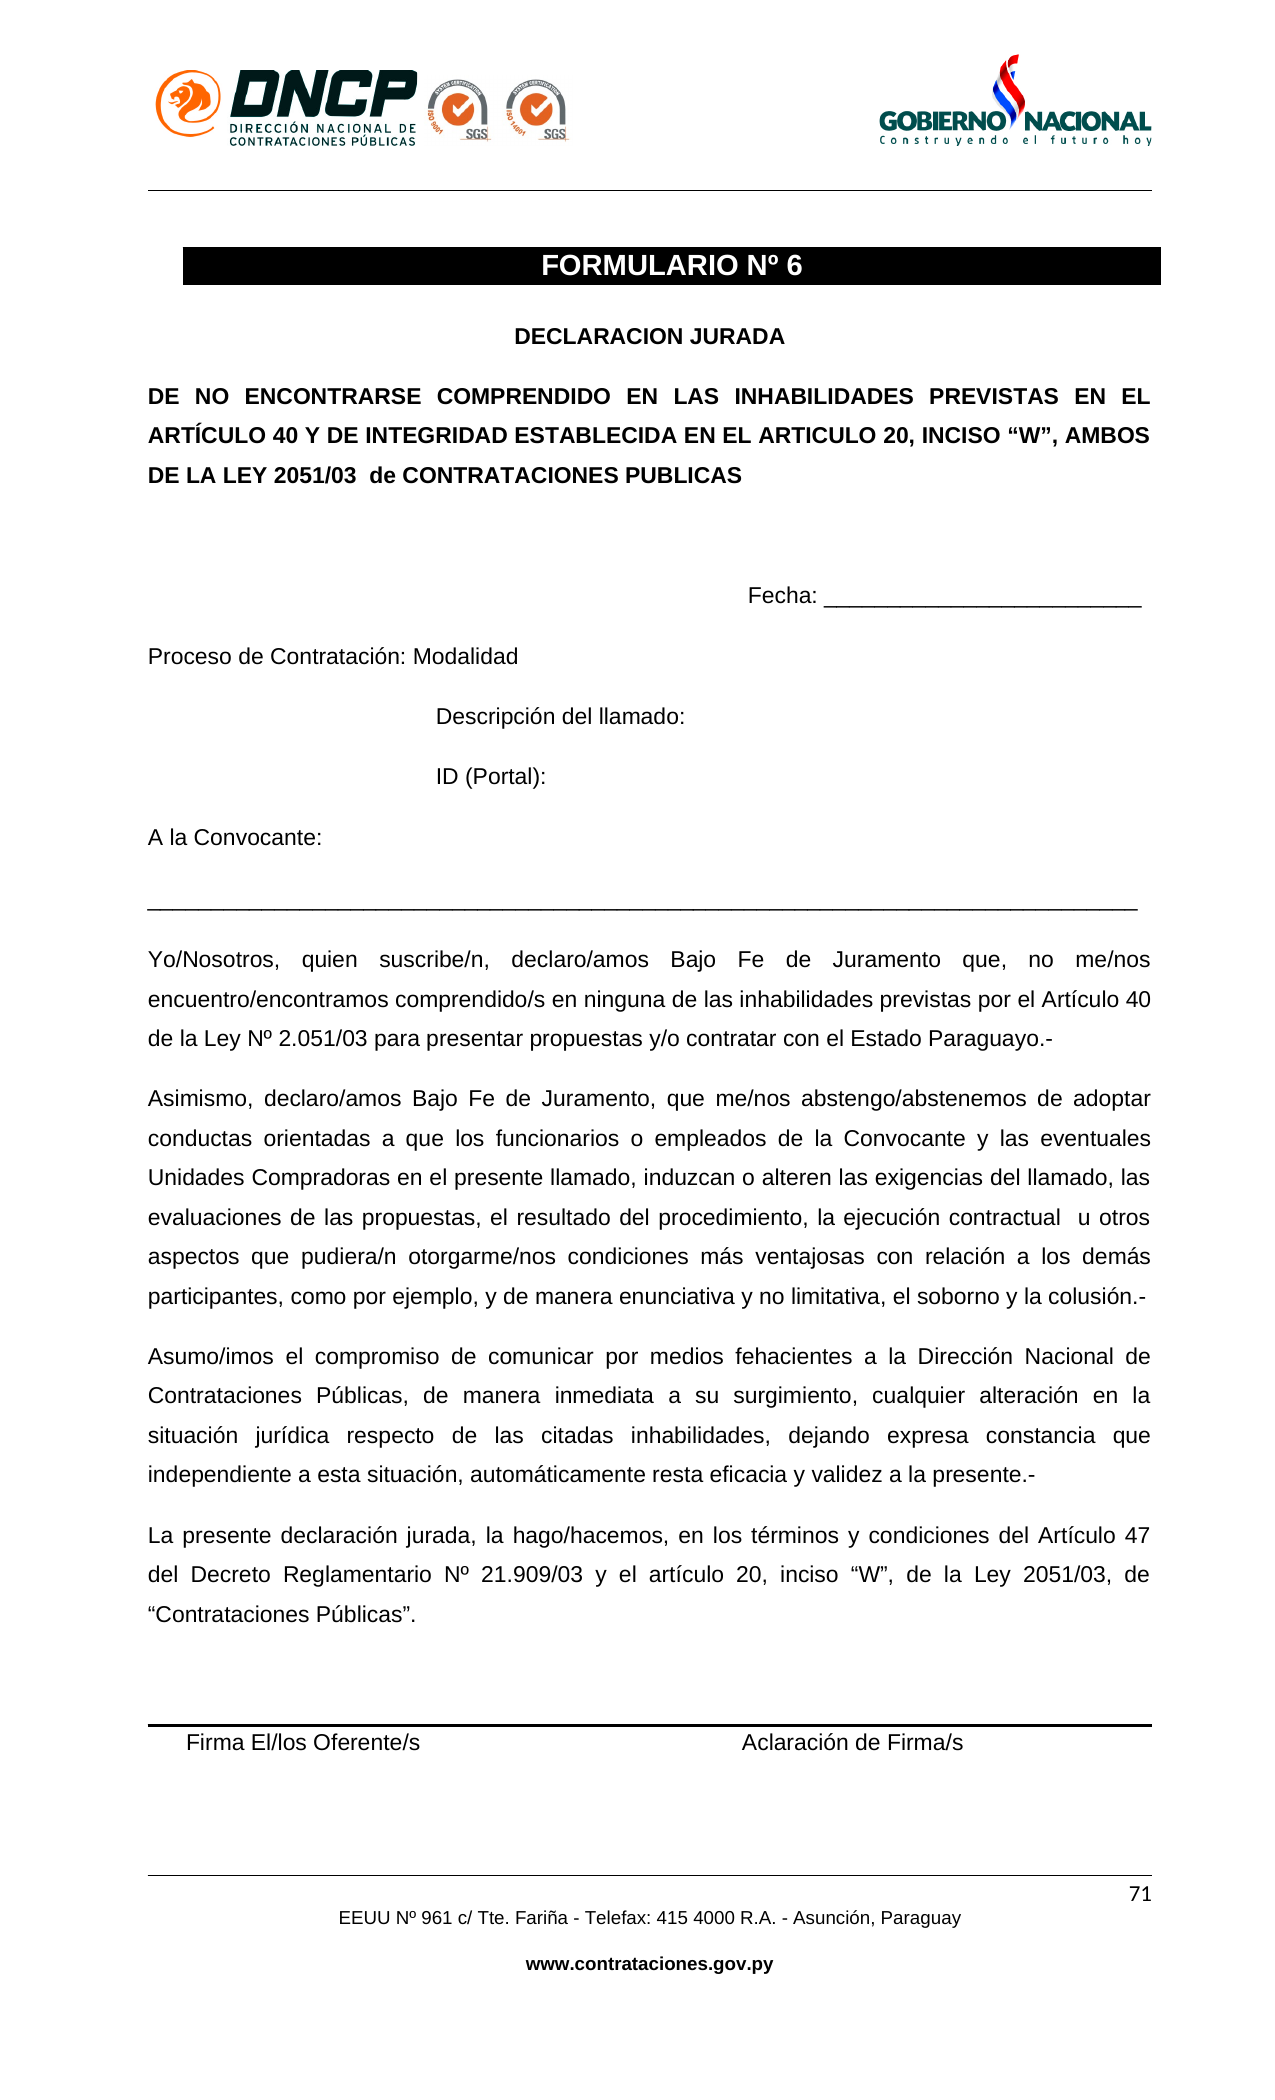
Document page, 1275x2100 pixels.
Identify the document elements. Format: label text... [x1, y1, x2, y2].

picture [879, 54, 1152, 146]
text Asimismo, declaro/amos Bajo Fe de Juramento, que me/nos abstengo/abstenemos de adoptar conductas orientadas a que los funcionarios o empleados de la Convocante y las eventuales Unidades Compradoras en el presente llamado, induzcan o alteren las exigencias del llamado, las evaluaciones de las propuestas, el resultado del procedimiento, la ejecución contractual u otros aspectos que pudiera/n otorgarme/nos condiciones más ventajosas con relación a los demás participantes, como por ejemplo, y de manera enunciativa y no limitativa, el soborno y la colusión.- [148, 1085, 1152, 1309]
text Descripción del llamado: [410, 703, 1152, 729]
text Asumo/imos el compromiso de comunicar por medios fehacientes a la Dirección Nacional de Contrataciones Públicas, de manera inmediata a su surgimiento, cualquier alteración en la situación jurídica respecto de las citadas inhabilidades, dejando expresa constancia que independiente a esta situación, automáticamente resta eficacia y validez a la presente.- [148, 1343, 1152, 1488]
text FORMULARIO Nº 6 [184, 248, 1160, 284]
text DE NO ENCONTRARSE COMPRENDIDO EN LAS INHABILIDADES PREVISTAS EN EL ARTÍCULO 40 Y DE INTEGRIDAD ESTABLECIDA EN EL ARTICULO 20, INCISO “W”, AMBOS DE LA LEY 2051/03 de CONTRATACIONES PUBLICAS [148, 383, 1152, 488]
text DECLARACION JURADA [148, 323, 1152, 349]
text Proceso de Contratación: Modalidad [148, 643, 1152, 669]
text Yo/Nosotros, quien suscribe/n, declaro/amos Bajo Fe de Juramento que, no me/nos encuentro/encontramos comprendido/s en ninguna de las inhabilidades previstas por el Artículo 40 de la Ley Nº 2.051/03 para presentar propuestas y/o contratar con el Estado Paraguayo.- [148, 946, 1152, 1051]
picture [423, 75, 573, 146]
picture [155, 70, 418, 146]
text Fecha: [748, 582, 1152, 609]
text La presente declaración jurada, la hago/hacemos, en los términos y condiciones del Artículo 47 del Decreto Reglamentario Nº 21.909/03 y el artículo 20, inciso “W”, de la Ley 2051/03, de “Contrataciones Públicas”. [148, 1522, 1152, 1627]
text Firma El/los Oferente/s Aclaración de Firma/s [148, 1727, 1152, 1755]
text A la Convocante: [148, 824, 1152, 850]
text ID (Portal): [410, 763, 1152, 790]
